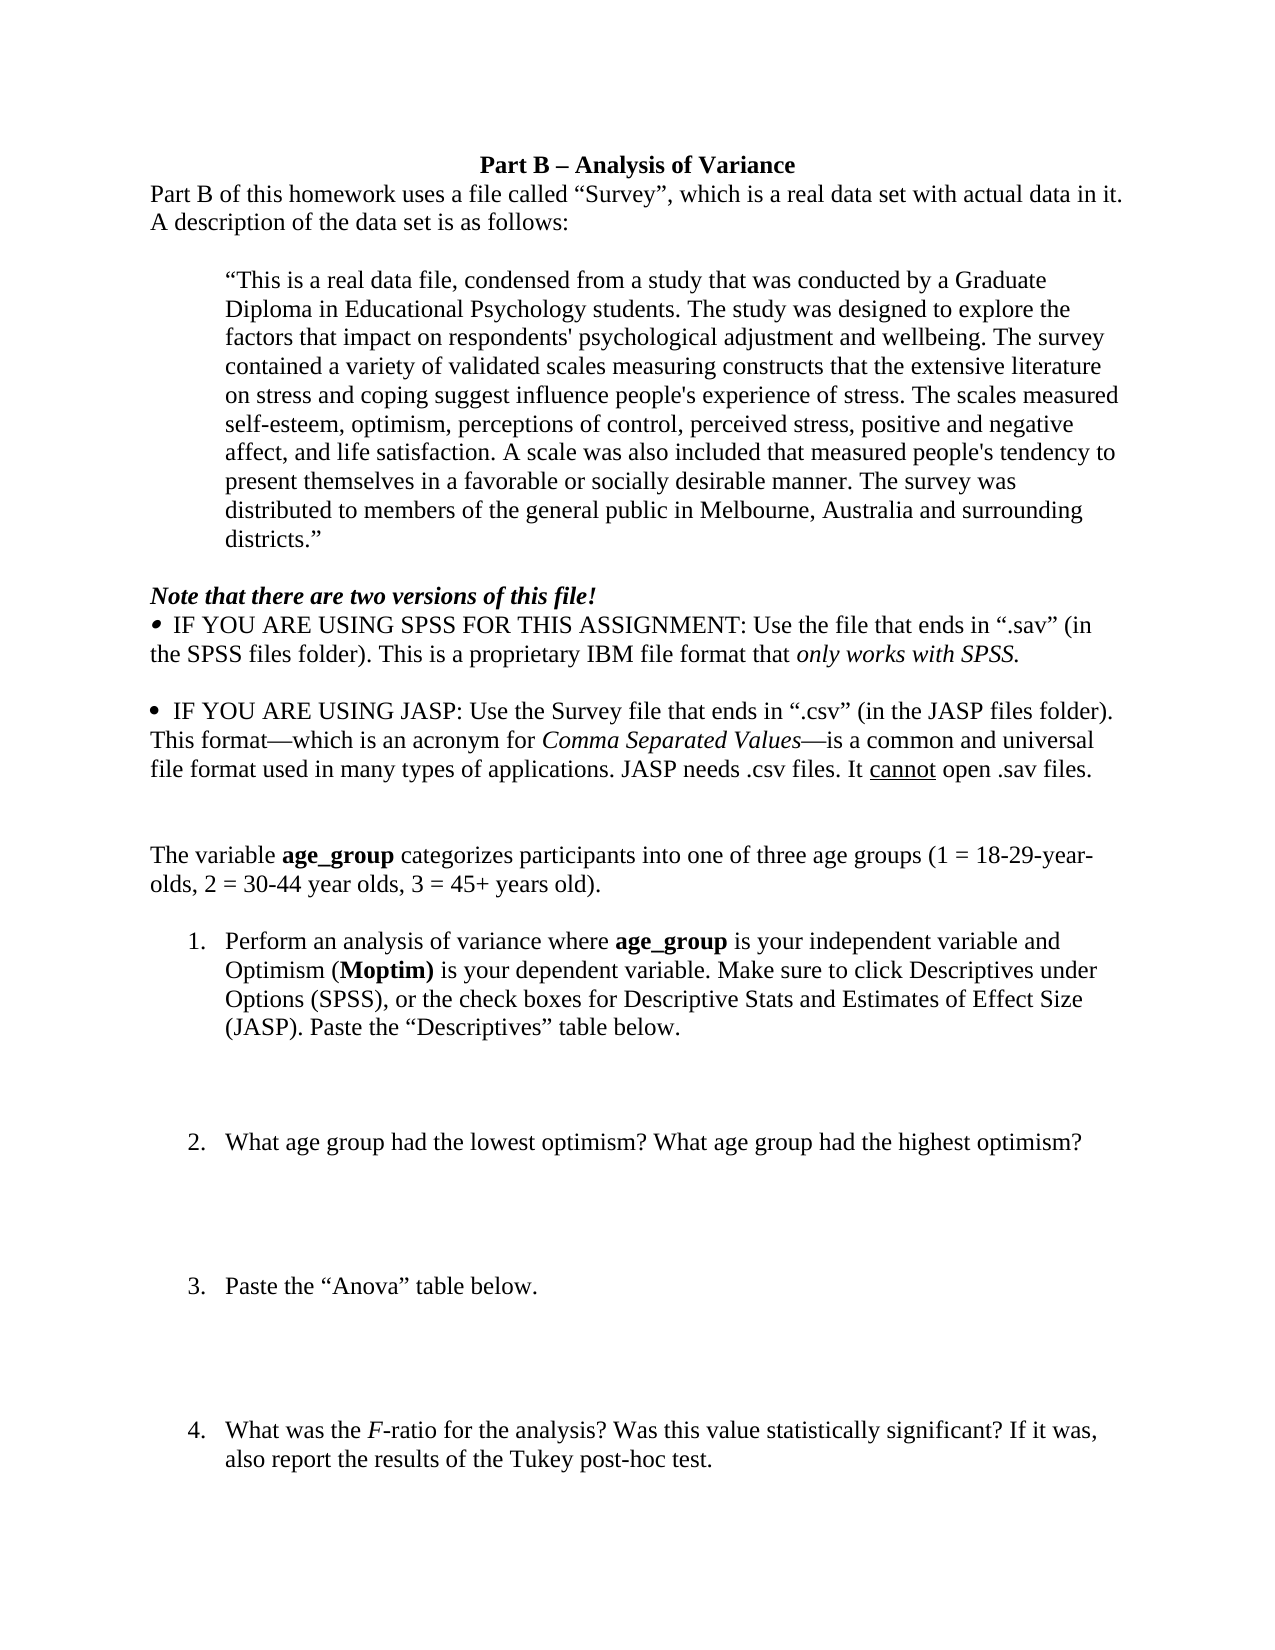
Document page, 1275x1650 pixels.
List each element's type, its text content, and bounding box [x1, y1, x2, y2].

text Part B – Analysis of Variance [150, 150, 1125, 179]
text Note that there are two versions of this file! [150, 581, 1125, 610]
list Paste the “Anova” table below. [187, 1271, 1125, 1300]
list What was the F-ratio for the analysis? Was this value statistically significant? If it was, also report the results of the Tukey post-hoc test. [187, 1415, 1125, 1472]
list IF YOU ARE USING SPSS FOR THIS ASSIGNMENT: Use the file that ends in “.sav” (in the SPSS files folder). This is a proprietary IBM file format that only works with SPSS. [150, 610, 1125, 667]
list IF YOU ARE USING JASP: Use the Survey file that ends in “.csv” (in the JASP files folder). This format—which is an acronym for Comma Separated Values—is a common and universal file format used in many types of applications. JASP needs .csv files. It cannot open .sav files. [150, 696, 1125, 782]
text The variable age_group categorizes participants into one of three age groups (1 = 18-29-year-olds, 2 = 30-44 year olds, 3 = 45+ years old). [150, 840, 1125, 897]
text “This is a real data file, condensed from a study that was conducted by a Graduate Diploma in Educational Psychology students. The study was designed to explore the factors that impact on respondents' psychological adjustment and wellbeing. The survey contained a variety of validated scales measuring constructs that the extensive literature on stress and coping suggest influence people's experience of stress. The scales measured self-esteem, optimism, perceptions of control, perceived stress, positive and negative affect, and life satisfaction. A scale was also included that measured people's tendency to present themselves in a favorable or socially desirable manner. The survey was distributed to members of the general public in Melbourne, Australia and surrounding districts.” [225, 265, 1125, 552]
text Part B of this homework uses a file called “Survey”, which is a real data set with actual data in it. A description of the data set is as follows: [150, 179, 1125, 236]
list Perform an analysis of variance where age_group is your independent variable and Optimism (Moptim) is your dependent variable. Make sure to click Descriptives under Options (SPSS), or the check boxes for Descriptive Stats and Estimates of Effect Size (JASP). Paste the “Descriptives” table below. [187, 926, 1125, 1041]
list What age group had the lowest optimism? What age group had the highest optimism? [187, 1127, 1125, 1156]
